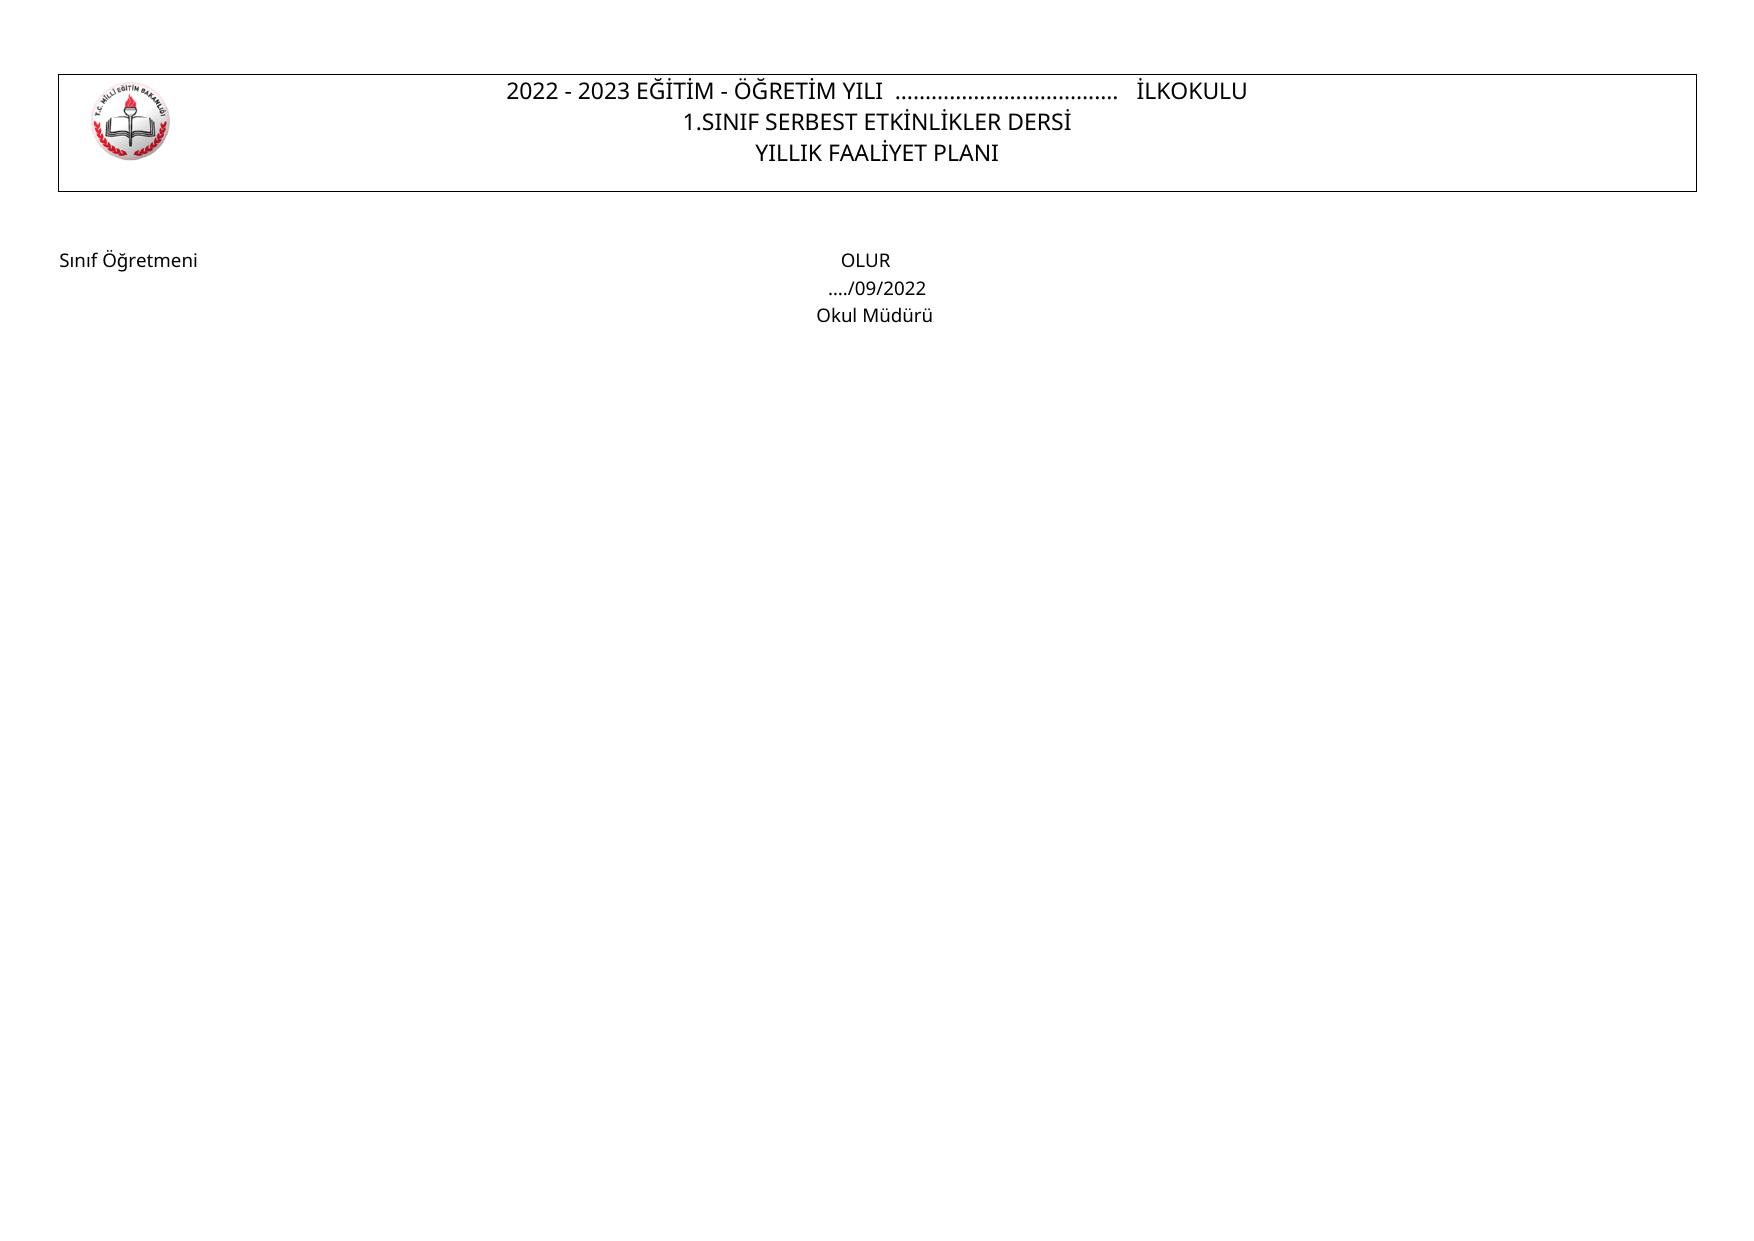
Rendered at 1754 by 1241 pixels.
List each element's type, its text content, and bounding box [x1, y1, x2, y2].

text Sınıf Öğretmeni OLUR [59, 247, 1695, 273]
text …./09/2022 [59, 275, 1695, 301]
picture [85, 77, 175, 167]
text Okul Müdürü [723, 302, 1695, 328]
